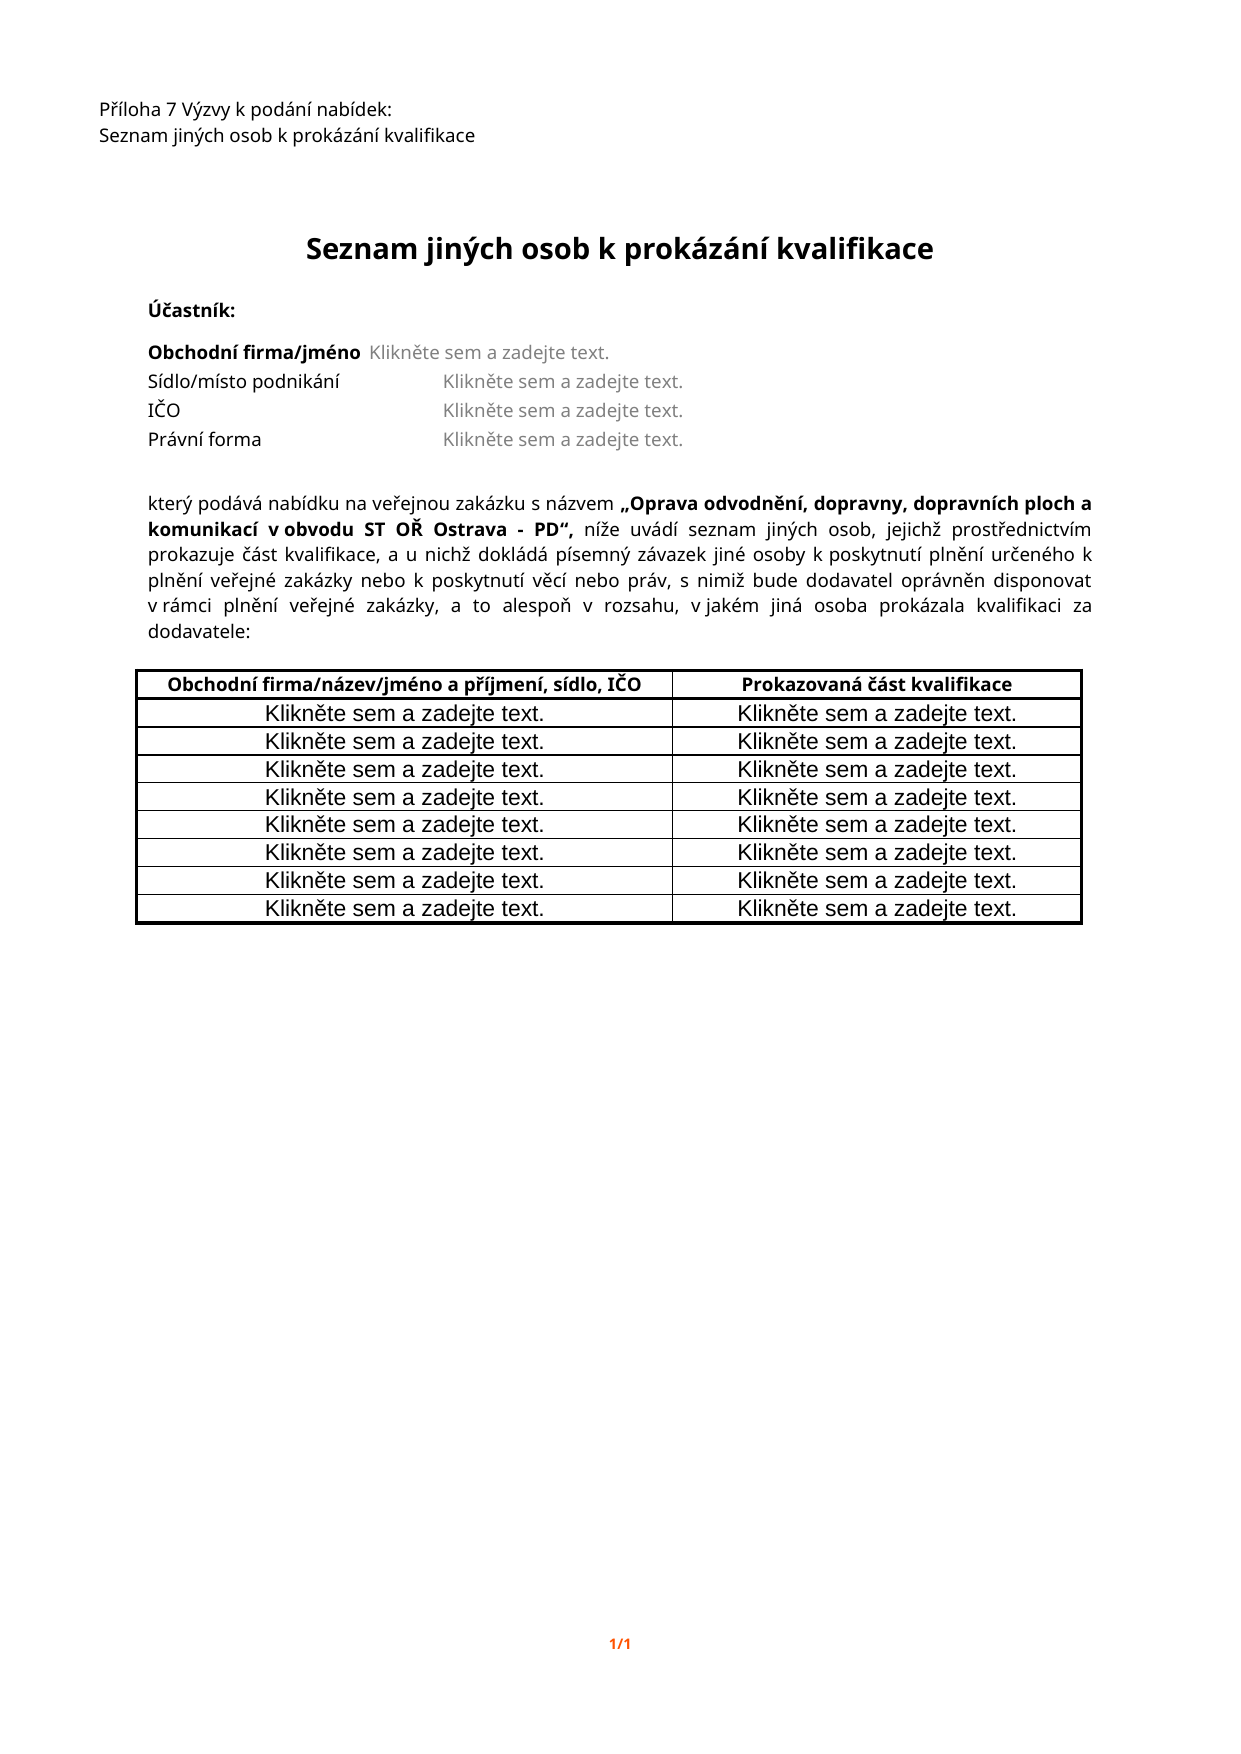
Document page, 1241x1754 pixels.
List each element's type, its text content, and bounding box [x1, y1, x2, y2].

table_header Prokazovaná část kvalifikace [673, 672, 1080, 697]
text Obchodní firma/jméno [148, 336, 1093, 365]
text Právní forma [148, 423, 1093, 452]
title Seznam jiných osob k prokázání kvalifikace [148, 228, 1093, 268]
table_header Obchodní firma/název/jméno a příjmení, sídlo, IČO [138, 672, 672, 697]
text Sídlo/místo podnikání [148, 365, 1093, 394]
text IČO [148, 394, 1093, 423]
text Účastník: [148, 293, 1093, 324]
text který podává nabídku na veřejnou zakázku s názvem „Oprava odvodnění, dopravny, dopravních ploch a komunikací v obvodu ST OŘ Ostrava - PD“, níže uvádí seznam jiných osob, jejichž prostřednictvím prokazuje část kvalifikace, a u nichž dokládá písemný závazek jiné osoby k poskytnutí plnění určeného k plnění veřejné zakázky nebo k poskytnutí věcí nebo práv, s nimiž bude dodavatel oprávněn disponovat v rámci plnění veřejné zakázky, a to alespoň v rozsahu, v jakém jiná osoba prokázala kvalifikaci za dodavatele: [148, 490, 1093, 643]
